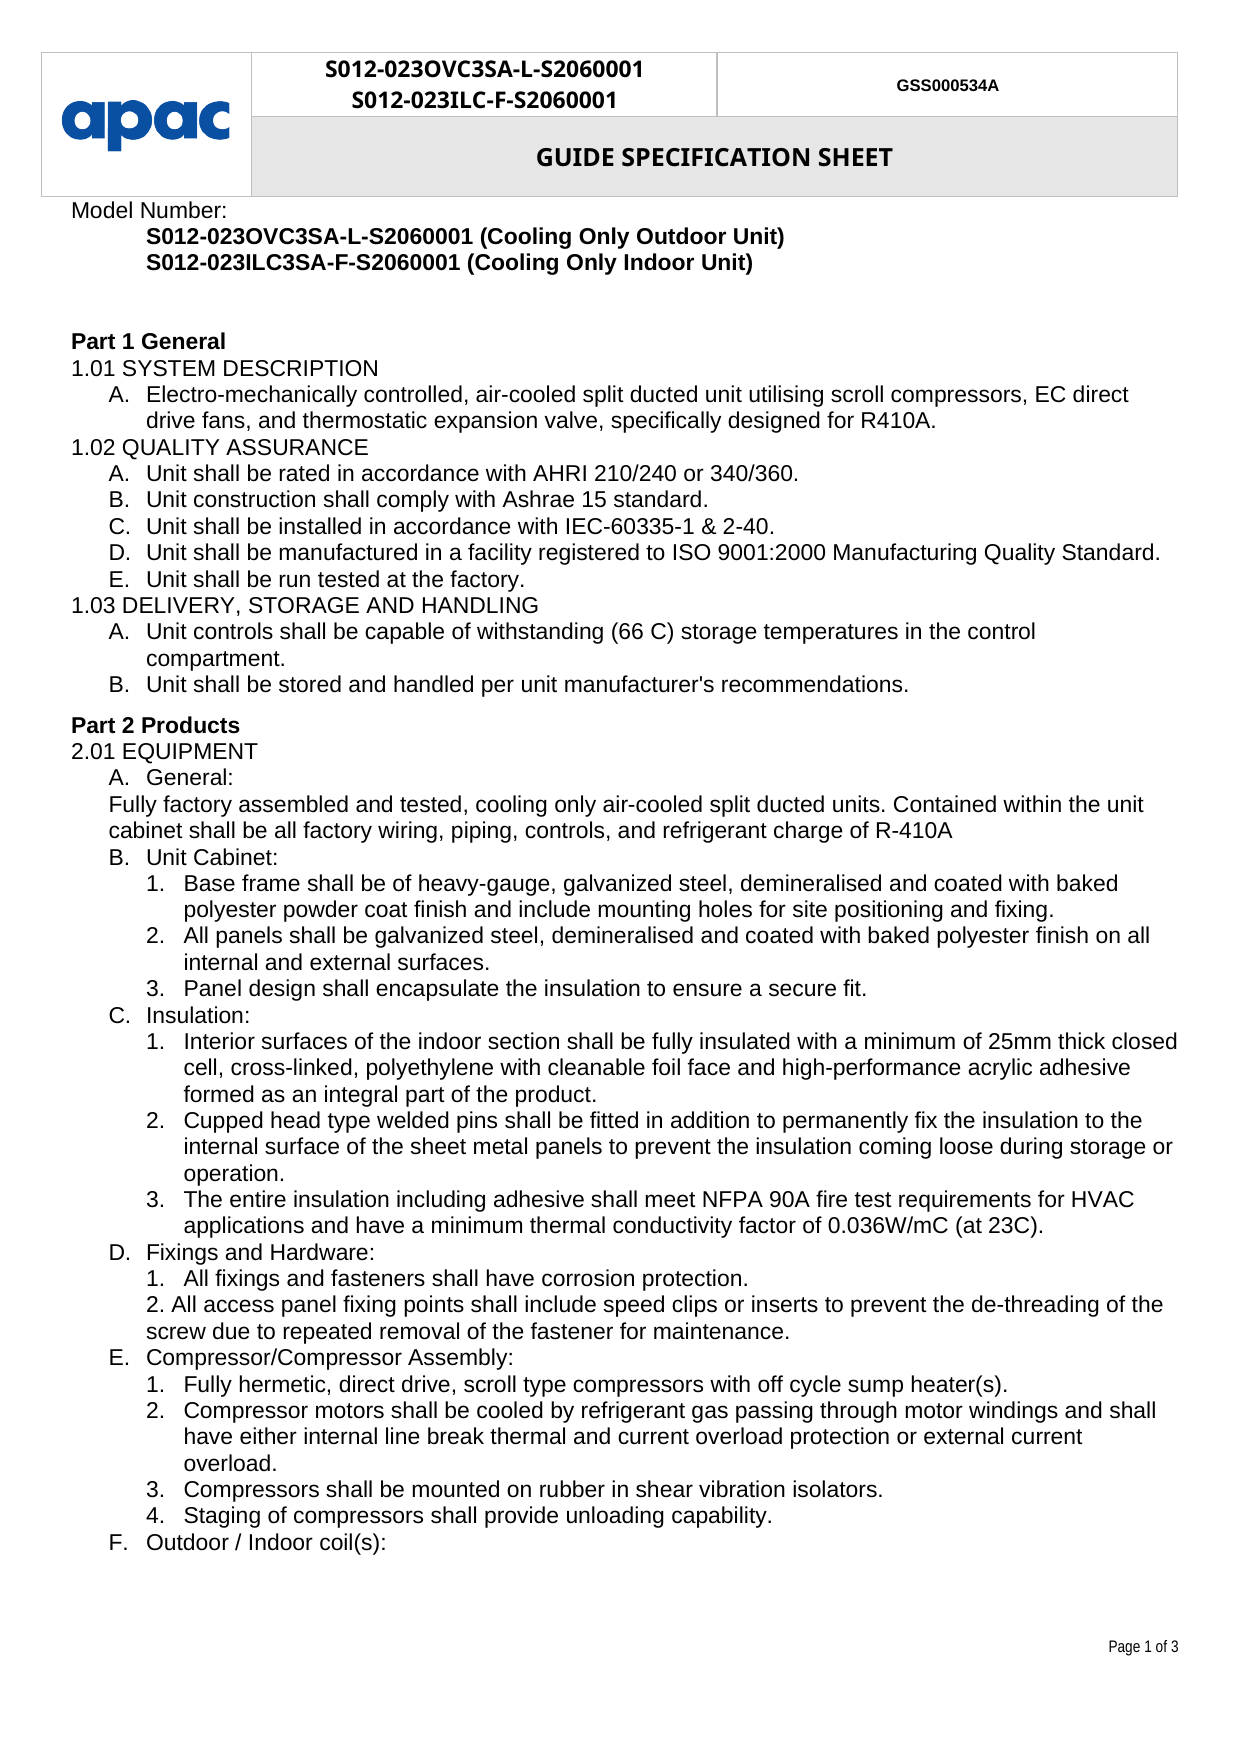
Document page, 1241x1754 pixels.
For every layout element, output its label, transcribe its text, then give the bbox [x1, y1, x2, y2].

text 1.03 DELIVERY, STORAGE AND HANDLING [71, 592, 1181, 618]
list Fixings and Hardware: [108, 1239, 1181, 1265]
list Unit construction shall comply with Ashrae 15 standard. [108, 486, 1181, 513]
list Cupped head type welded pins shall be fitted in addition to permanently fix the insulation to the internal surface of the sheet metal panels to prevent the insulation coming loose during storage or operation. [146, 1107, 1181, 1186]
list Unit shall be stored and handled per unit manufacturer's recommendations. [108, 671, 1181, 697]
list Compressor motors shall be cooled by refrigerant gas passing through motor windings and shall have either internal line break thermal and current overload protection or external current overload. [146, 1397, 1181, 1476]
list Outdoor / Indoor coil(s): [108, 1529, 1181, 1555]
picture [52, 91, 241, 158]
text 1.01 SYSTEM DESCRIPTION [71, 355, 1181, 381]
list Unit shall be installed in accordance with IEC-60335-1 & 2-40. [108, 513, 1181, 539]
list General: [108, 764, 1181, 791]
text S012-023OVC3SA-L-S2060001 (Cooling Only Outdoor Unit) [108, 223, 1181, 249]
list Unit shall be manufactured in a facility registered to ISO 9001:2000 Manufacturing Quality Standard. [108, 539, 1181, 566]
text Part 1 General [71, 328, 1181, 355]
list Insulation: [108, 1002, 1181, 1028]
list Unit Cabinet: [108, 843, 1181, 870]
text Fully factory assembled and tested, cooling only air-cooled split ducted units. Contained within the unit cabinet shall be all factory wiring, piping, controls, and refrigerant charge of R-410A [108, 791, 1181, 843]
list The entire insulation including adhesive shall meet NFPA 90A fire test requirements for HVAC applications and have a minimum thermal conductivity factor of 0.036W/mC (at 23C). [146, 1186, 1181, 1239]
list Staging of compressors shall provide unloading capability. [146, 1502, 1181, 1529]
list Compressors shall be mounted on rubber in shear vibration isolators. [146, 1476, 1181, 1502]
list Interior surfaces of the indoor section shall be fully insulated with a minimum of 25mm thick closed cell, cross-linked, polyethylene with cleanable foil face and high-performance acrylic adhesive formed as an integral part of the product. [146, 1028, 1181, 1107]
list Compressor/Compressor Assembly: [108, 1344, 1181, 1371]
list 2. All access panel fixing points shall include speed clips or inserts to prevent the de-threading of the screw due to repeated removal of the fastener for maintenance. [146, 1291, 1181, 1344]
text 2.01 EQUIPMENT [71, 738, 1181, 764]
text S012-023ILC3SA-F-S2060001 (Cooling Only Indoor Unit) [108, 249, 1181, 276]
text Part 2 Products [71, 712, 1181, 738]
list Base frame shall be of heavy-gauge, galvanized steel, demineralised and coated with baked polyester powder coat finish and include mounting holes for site positioning and fixing. [146, 870, 1181, 922]
text Model Number: [71, 150, 1181, 223]
list All panels shall be galvanized steel, demineralised and coated with baked polyester finish on all internal and external surfaces. [146, 922, 1181, 975]
list Electro-mechanically controlled, air-cooled split ducted unit utilising scroll compressors, EC direct drive fans, and thermostatic expansion valve, specifically designed for R410A. [108, 381, 1181, 434]
list Panel design shall encapsulate the insulation to ensure a secure fit. [146, 975, 1181, 1002]
list Unit controls shall be capable of withstanding (66 C) storage temperatures in the control compartment. [108, 618, 1181, 671]
list Fully hermetic, direct drive, scroll type compressors with off cycle sump heater(s). [146, 1371, 1181, 1397]
list Unit shall be run tested at the factory. [108, 566, 1181, 592]
list All fixings and fasteners shall have corrosion protection. [146, 1265, 1181, 1291]
text 1.02 QUALITY ASSURANCE [71, 434, 1181, 460]
list Unit shall be rated in accordance with AHRI 210/240 or 340/360. [108, 460, 1181, 486]
